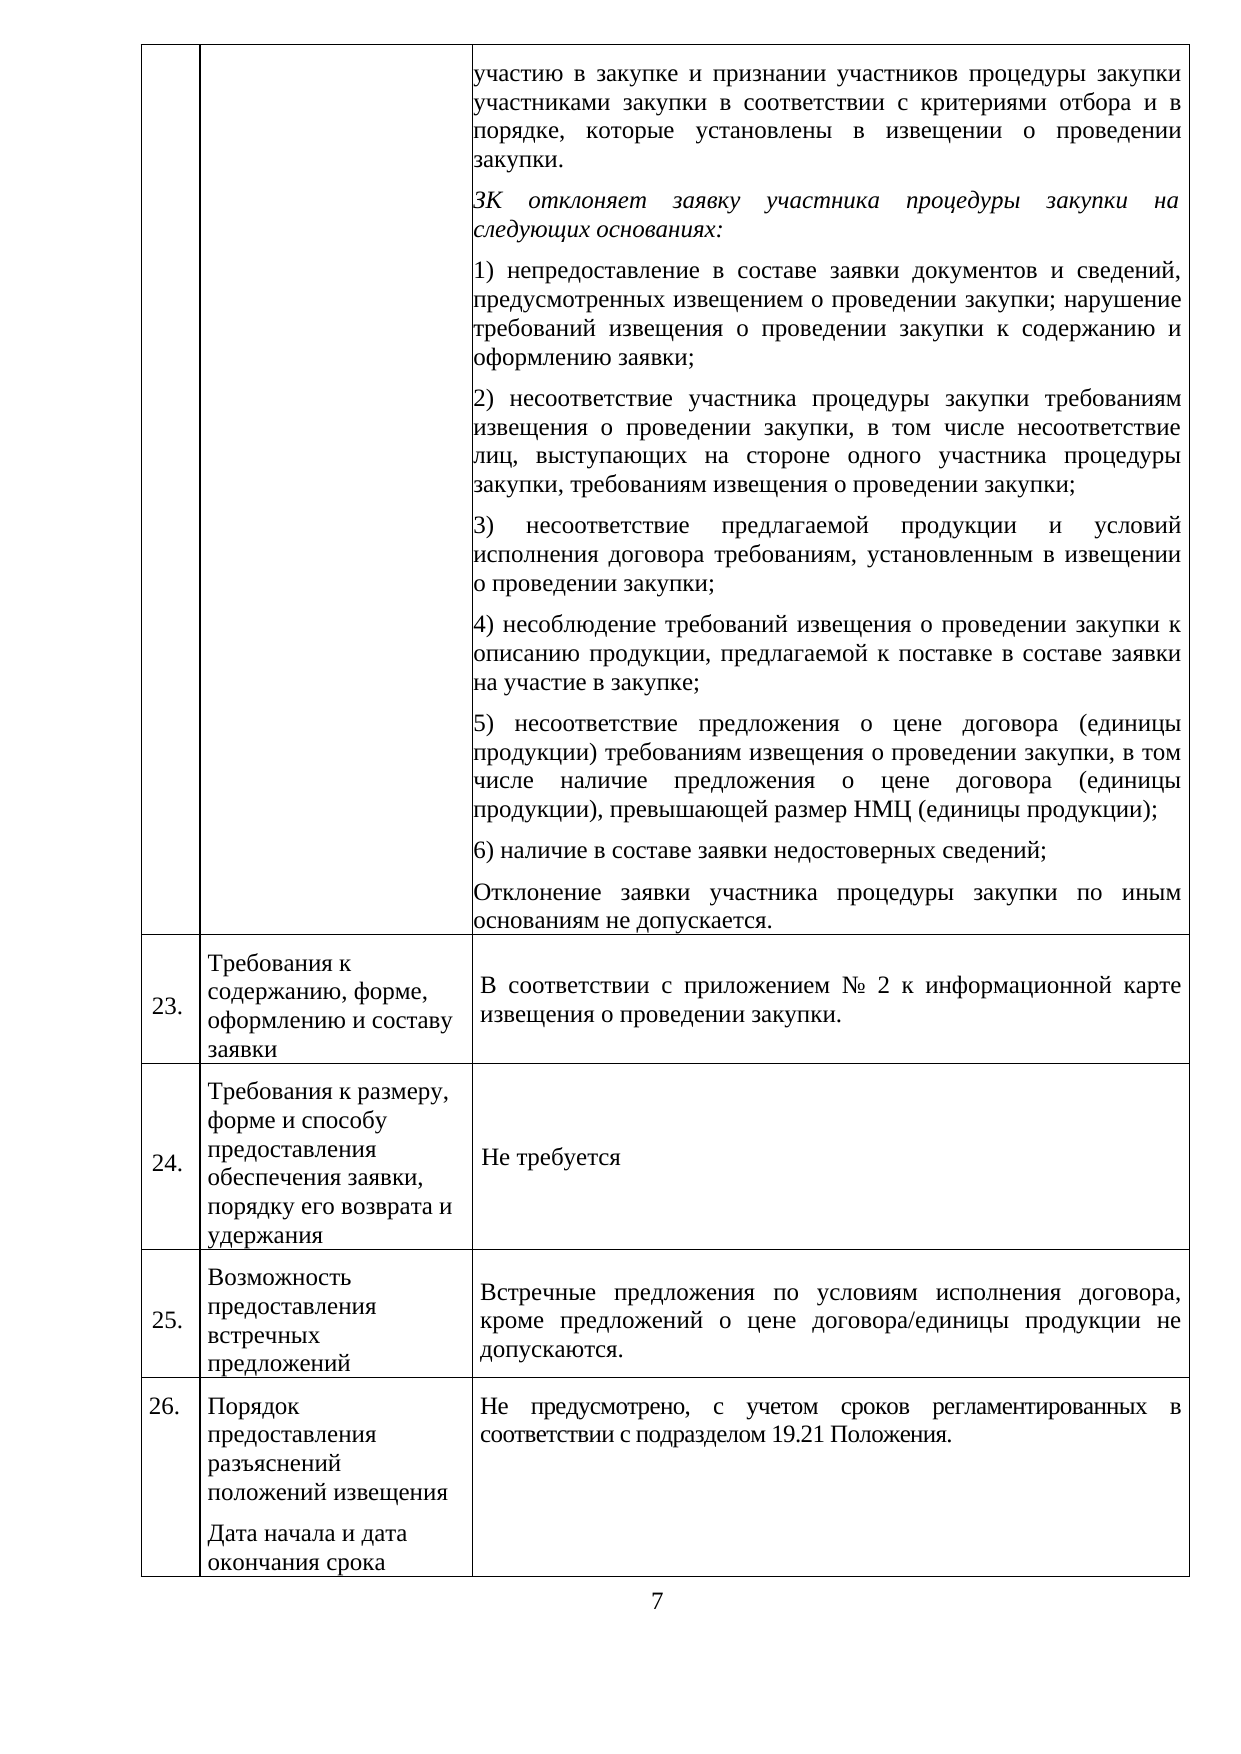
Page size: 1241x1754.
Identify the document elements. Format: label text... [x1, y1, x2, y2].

table_cell [142, 935, 199, 1063]
table_cell [142, 1250, 199, 1377]
table_cell Встречные предложения по условиям исполнения договора, кроме предложений о цене договора/единицы продукции не допускаются. [473, 1250, 1189, 1377]
table_cell [142, 45, 199, 934]
table_cell В соответствии с приложением № 2 к информационной карте извещения о проведении закупки. [473, 935, 1189, 1063]
table_cell Не требуется [473, 1064, 1189, 1249]
table_cell Требования к содержанию, форме, оформлению и составу заявки [201, 935, 472, 1063]
table_cell [142, 1064, 199, 1249]
table_cell [142, 1378, 199, 1576]
table_cell Возможность предоставления встречных предложений [201, 1250, 472, 1377]
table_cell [201, 45, 472, 934]
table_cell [473, 1378, 1189, 1576]
table_cell Требования к размеру, форме и способу предоставления обеспечения заявки, порядку его возврата и удержания [201, 1064, 472, 1249]
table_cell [473, 45, 1189, 934]
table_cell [201, 1378, 472, 1576]
